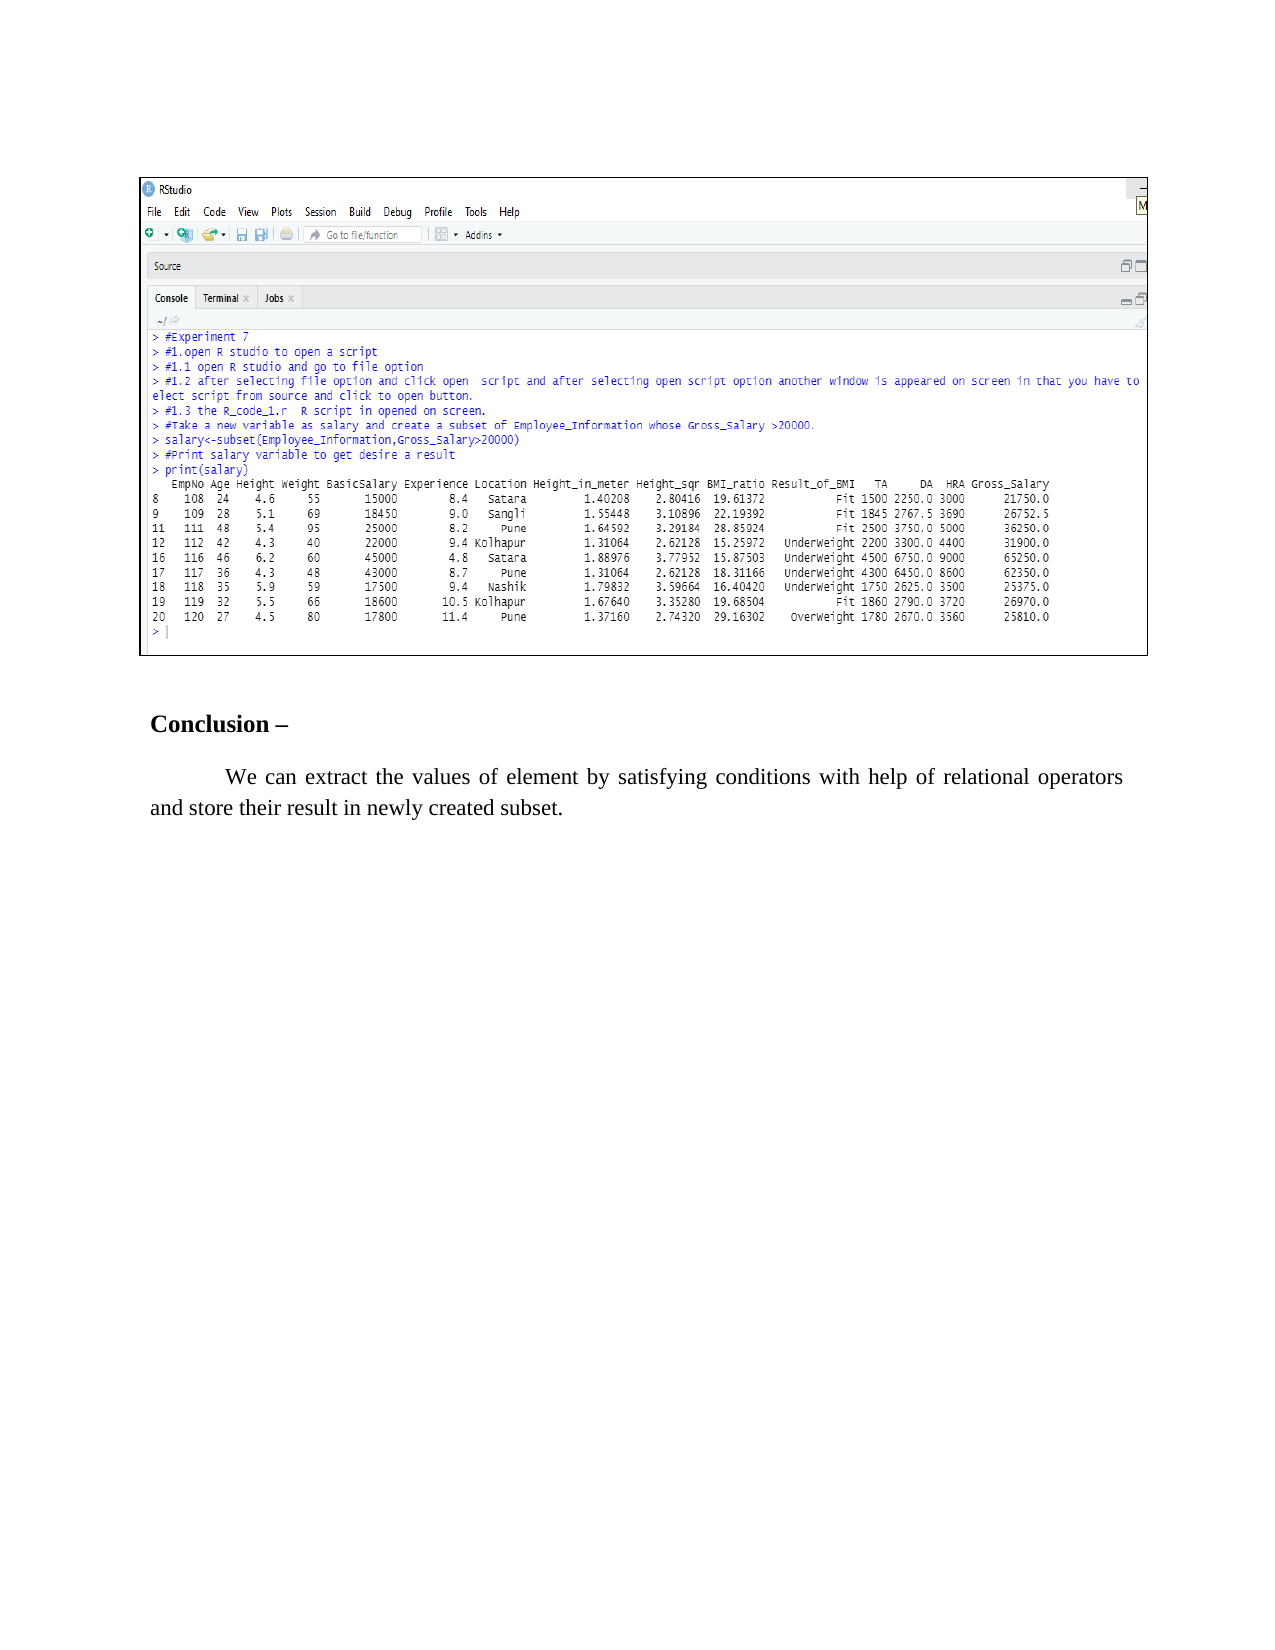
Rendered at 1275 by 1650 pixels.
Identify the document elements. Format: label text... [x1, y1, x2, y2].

picture [141, 178, 1147, 655]
text We can extract the values of element by satisfying conditions with help of relational operators and store their result in newly created subset. [150, 763, 1125, 820]
text Conclusion – [150, 709, 1125, 738]
